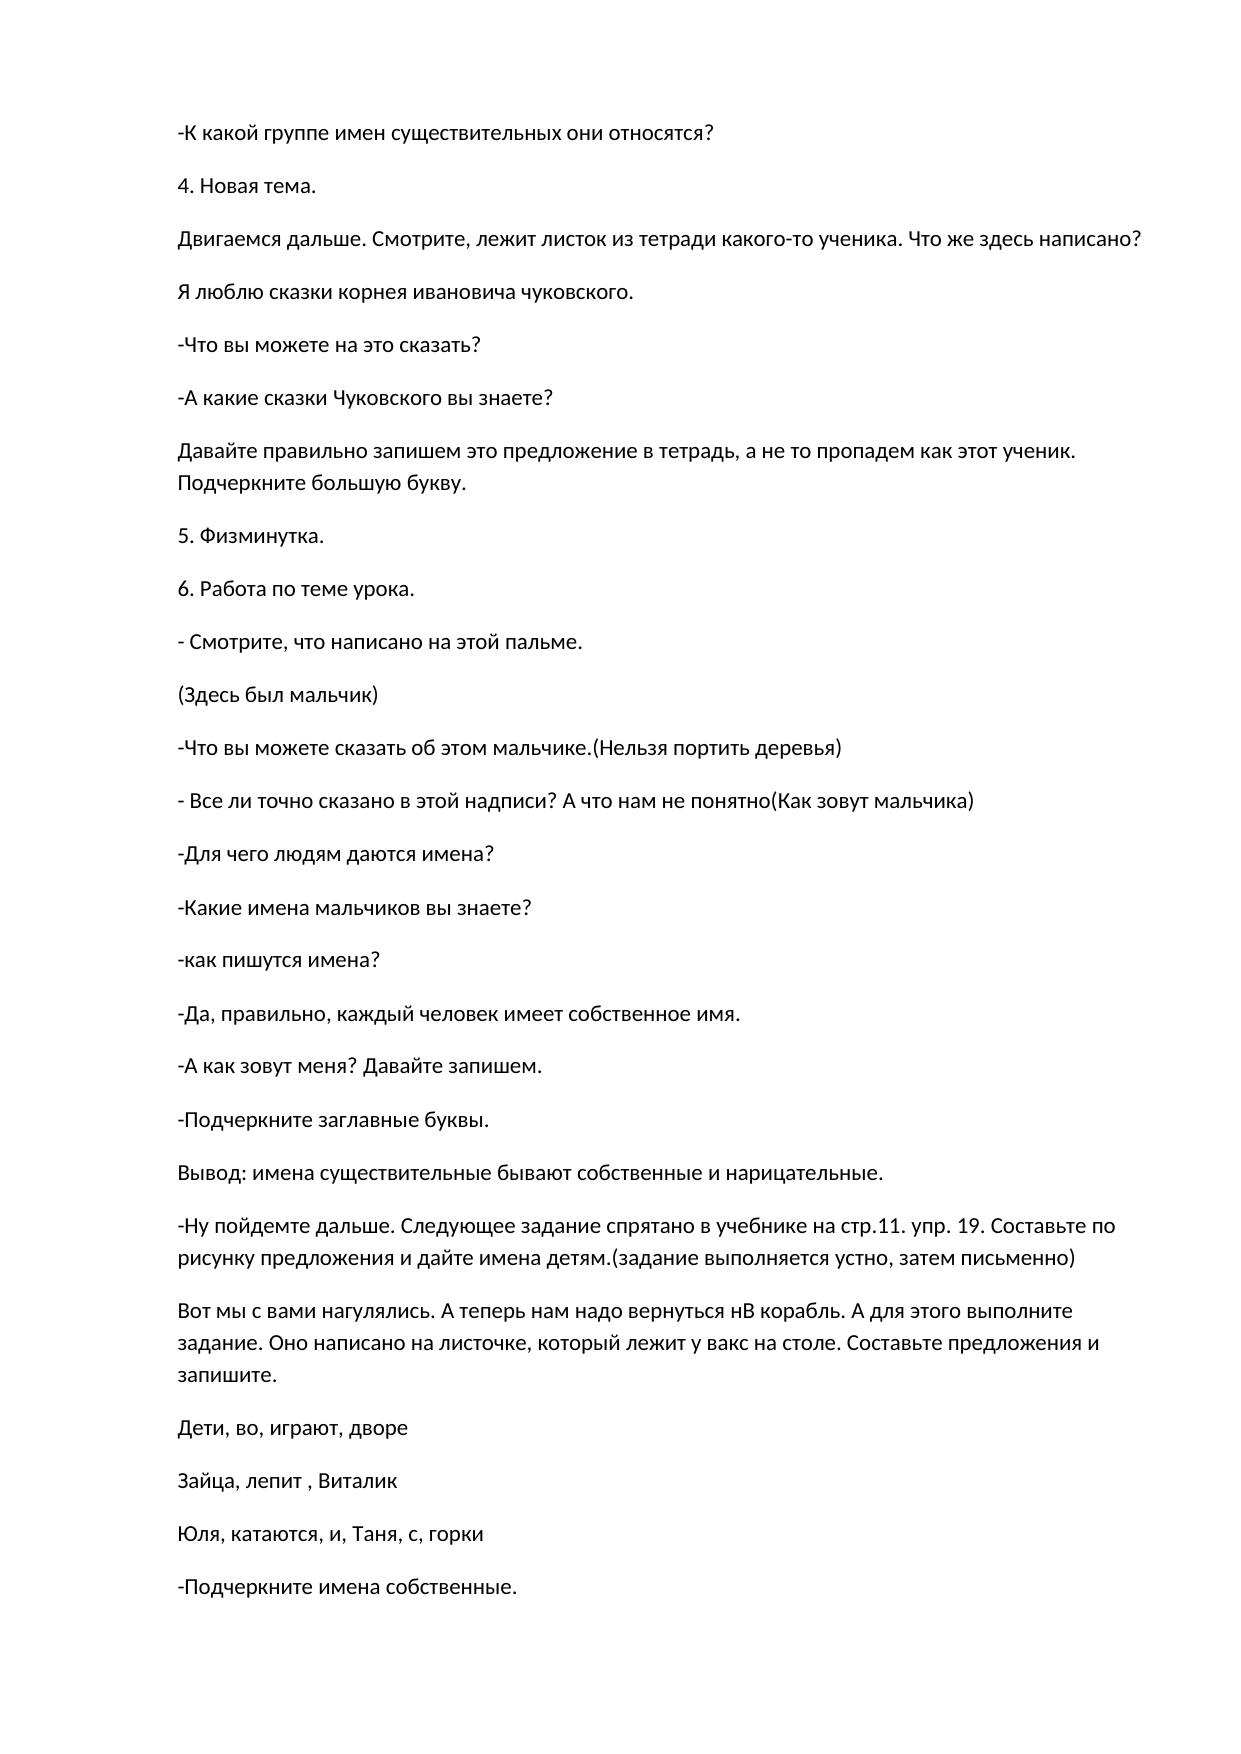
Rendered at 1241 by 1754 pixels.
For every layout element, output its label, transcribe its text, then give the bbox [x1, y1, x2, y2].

text -Какие имена мальчиков вы знаете? [177, 893, 1152, 921]
text -Подчеркните заглавные буквы. [177, 1105, 1152, 1133]
text -как пишутся имена? [177, 946, 1152, 974]
text Вот мы с вами нагулялись. А теперь нам надо вернуться нВ корабль. А для этого выполните задание. Оно написано на листочке, который лежит у вакс на столе. Составьте предложения и запишите. [177, 1296, 1152, 1388]
text Дети, во, играют, дворе [177, 1413, 1152, 1441]
text -Что вы можете сказать об этом мальчике.(Нельзя портить деревья) [177, 733, 1152, 762]
text 5. Физминутка. [177, 521, 1152, 549]
text -А как зовут меня? Давайте запишем. [177, 1052, 1152, 1080]
text -К какой группе имен существительных они относятся? [177, 118, 1152, 146]
text Я люблю сказки корнея ивановича чуковского. [177, 277, 1152, 305]
text -Подчеркните имена собственные. [177, 1572, 1152, 1600]
text Давайте правильно запишем это предложение в тетрадь, а не то пропадем как этот ученик. Подчеркните большую букву. [177, 436, 1152, 496]
text (Здесь был мальчик) [177, 681, 1152, 708]
text Зайца, лепит , Виталик [177, 1466, 1152, 1494]
text - Смотрите, что написано на этой пальме. [177, 627, 1152, 656]
text - Все ли точно сказано в этой надписи? А что нам не понятно(Как зовут мальчика) [177, 787, 1152, 814]
text -Ну пойдемте дальше. Следующее задание спрятано в учебнике на стр.11. упр. 19. Составьте по рисунку предложения и дайте имена детям.(задание выполняется устно, затем письменно) [177, 1211, 1152, 1271]
text Двигаемся дальше. Смотрите, лежит листок из тетради какого-то ученика. Что же здесь написано? [177, 224, 1152, 252]
text -А какие сказки Чуковского вы знаете? [177, 383, 1152, 411]
text Юля, катаются, и, Таня, с, горки [177, 1519, 1152, 1547]
text Вывод: имена существительные бывают собственные и нарицательные. [177, 1158, 1152, 1186]
text -Что вы можете на это сказать? [177, 330, 1152, 358]
text -Да, правильно, каждый человек имеет собственное имя. [177, 999, 1152, 1027]
text -Для чего людям даются имена? [177, 839, 1152, 868]
text 6. Работа по теме урока. [177, 574, 1152, 602]
text 4. Новая тема. [177, 171, 1152, 199]
